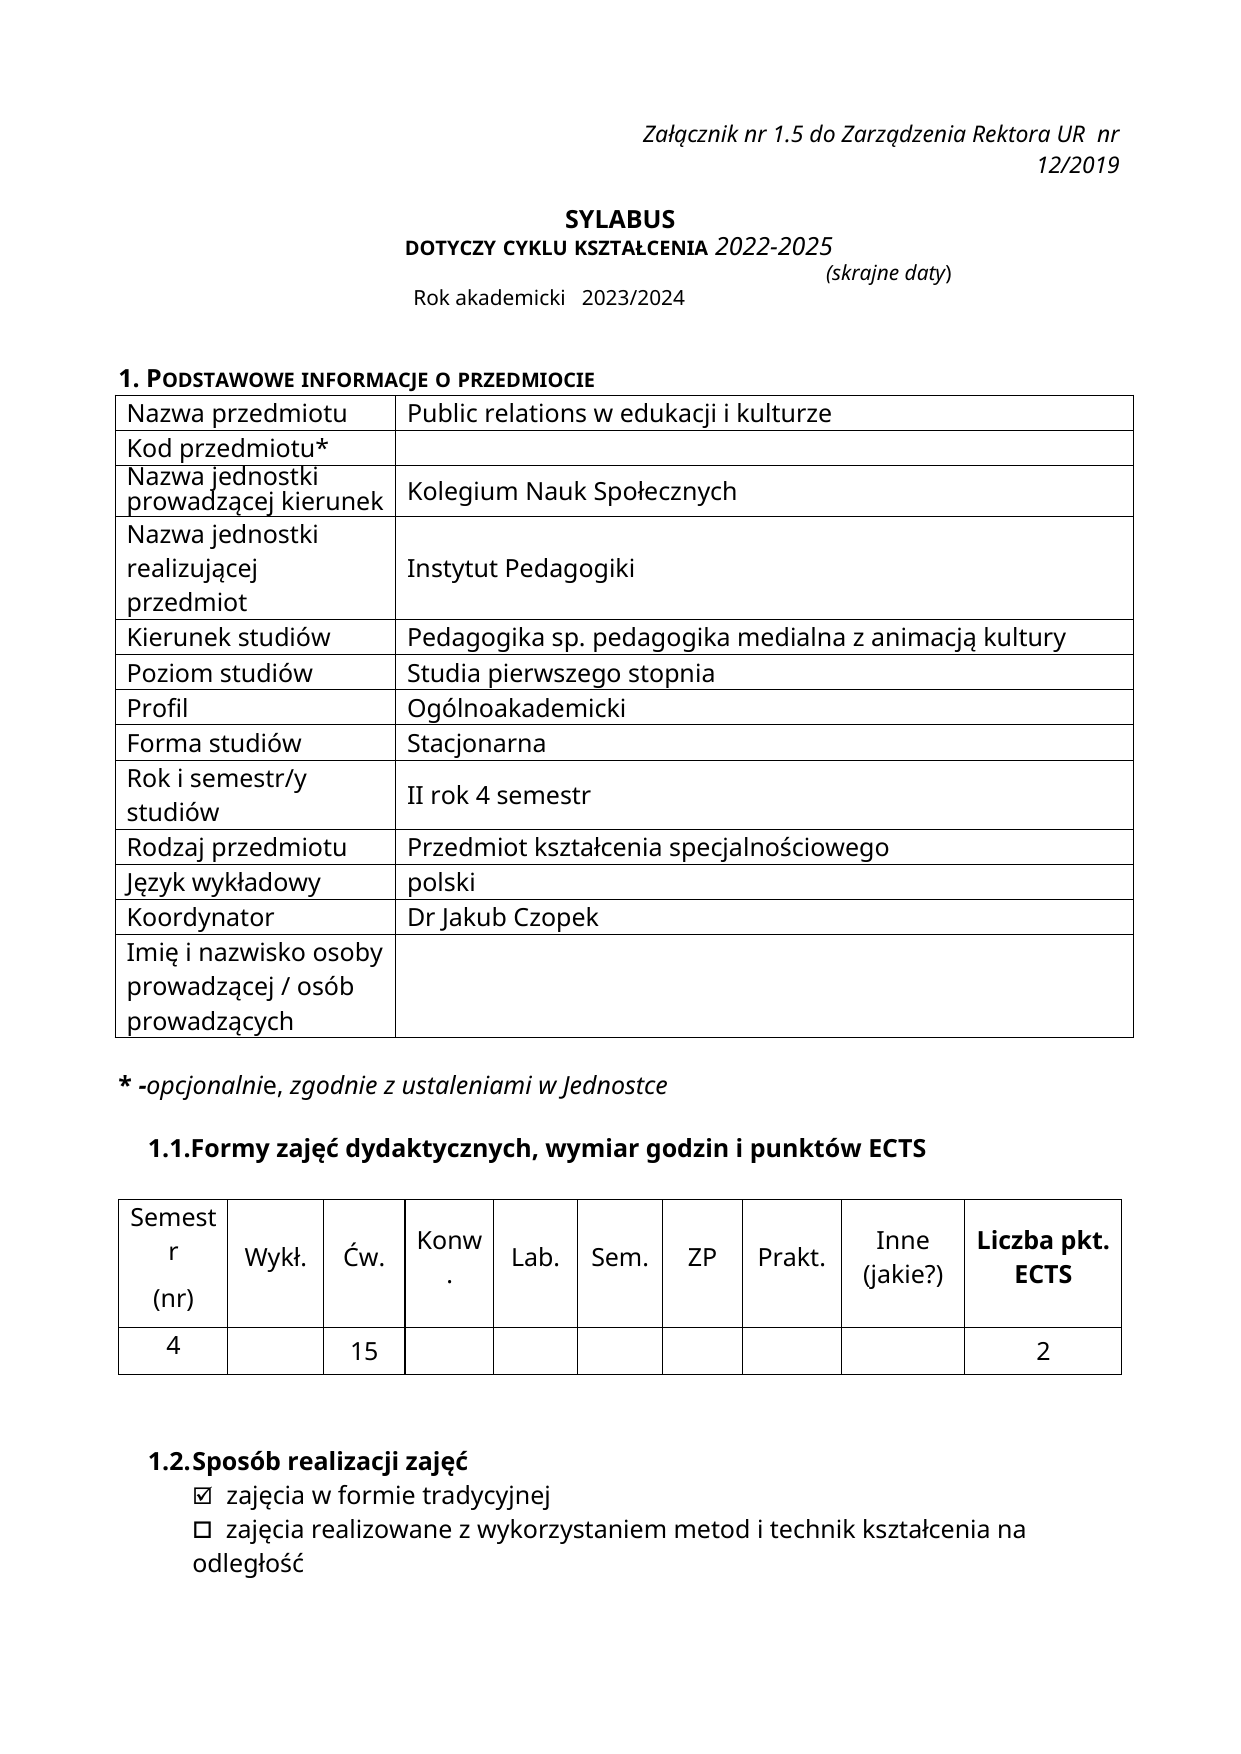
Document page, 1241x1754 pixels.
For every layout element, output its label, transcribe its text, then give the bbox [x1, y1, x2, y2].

table_header Public relations w edukacji i kulturze [396, 396, 1133, 430]
table_cell Stacjonarna [396, 725, 1133, 759]
table_cell Imię i nazwisko osoby prowadzącej / osób prowadzących [116, 935, 395, 1037]
table_cell Nazwa jednostki realizującej przedmiot [116, 517, 395, 619]
text 1.1.Formy zajęć dydaktycznych, wymiar godzin i punktów ECTS [148, 1131, 1122, 1165]
table_cell [663, 1328, 742, 1374]
table_cell Kierunek studiów [116, 620, 395, 654]
table_cell 4 [119, 1328, 227, 1374]
text zajęcia w formie tradycyjnej [192, 1477, 1122, 1511]
table_cell Dr Jakub Czopek [396, 900, 1133, 934]
table_cell Rodzaj przedmiotu [116, 830, 395, 864]
table_cell 15 [324, 1328, 404, 1374]
text (skrajne daty) [118, 261, 1122, 286]
table_cell Przedmiot kształcenia specjalnościowego [396, 830, 1133, 864]
table_header Inne (jakie?) [842, 1200, 964, 1327]
text zajęcia realizowane z wykorzystaniem metod i technik kształcenia na odległość [192, 1511, 1122, 1579]
table_header Prakt. [743, 1200, 841, 1327]
table_cell [494, 1328, 577, 1374]
text SYLABUS [118, 201, 1122, 236]
text * -opcjonalnie, zgodnie z ustaleniami w Jednostce [118, 1067, 1122, 1101]
table_cell [396, 935, 1133, 1037]
table_cell Kolegium Nauk Społecznych [396, 466, 1133, 516]
table_cell [743, 1328, 841, 1374]
text dotyczy cyklu kształcenia 2022-2025 [118, 236, 1122, 261]
table_header ZP [663, 1200, 742, 1327]
table_header Wykł. [228, 1200, 323, 1327]
table_cell Poziom studiów [116, 655, 395, 689]
table_cell Język wykładowy [116, 865, 395, 899]
table_cell Instytut Pedagogiki [396, 517, 1133, 619]
table_cell [396, 431, 1133, 465]
table_cell 2 [965, 1328, 1121, 1374]
text 1. Podstawowe informacje o przedmiocie [118, 361, 1122, 394]
table_cell [842, 1328, 964, 1374]
table_cell Pedagogika sp. pedagogika medialna z animacją kultury [396, 620, 1133, 654]
table_cell Rok i semestr/y studiów [116, 761, 395, 829]
table_header Konw. [406, 1200, 493, 1327]
table_header Semestr (nr) [119, 1200, 227, 1327]
table_cell [578, 1328, 662, 1374]
table_cell Nazwa jednostki prowadzącej kierunek [116, 466, 395, 516]
table_cell Forma studiów [116, 725, 395, 759]
text Załącznik nr 1.5 do Zarządzenia Rektora UR nr 12/2019 [118, 118, 1122, 181]
table_header Nazwa przedmiotu [116, 396, 395, 430]
text Rok akademicki 2023/2024 [118, 286, 1122, 311]
table_header Ćw. [324, 1200, 404, 1327]
table_cell Ogólnoakademicki [396, 690, 1133, 724]
table_cell [228, 1328, 323, 1374]
table_cell Kod przedmiotu* [116, 431, 395, 465]
table_cell Studia pierwszego stopnia [396, 655, 1133, 689]
table_header Sem. [578, 1200, 662, 1327]
table_cell [406, 1328, 493, 1374]
table_cell polski [396, 865, 1133, 899]
table_cell Profil [116, 690, 395, 724]
table_header Liczba pkt. ECTS [965, 1200, 1121, 1327]
table_header Lab. [494, 1200, 577, 1327]
text 1.2. Sposób realizacji zajęć [148, 1443, 1122, 1477]
table_cell Koordynator [116, 900, 395, 934]
table_cell II rok 4 semestr [396, 761, 1133, 829]
